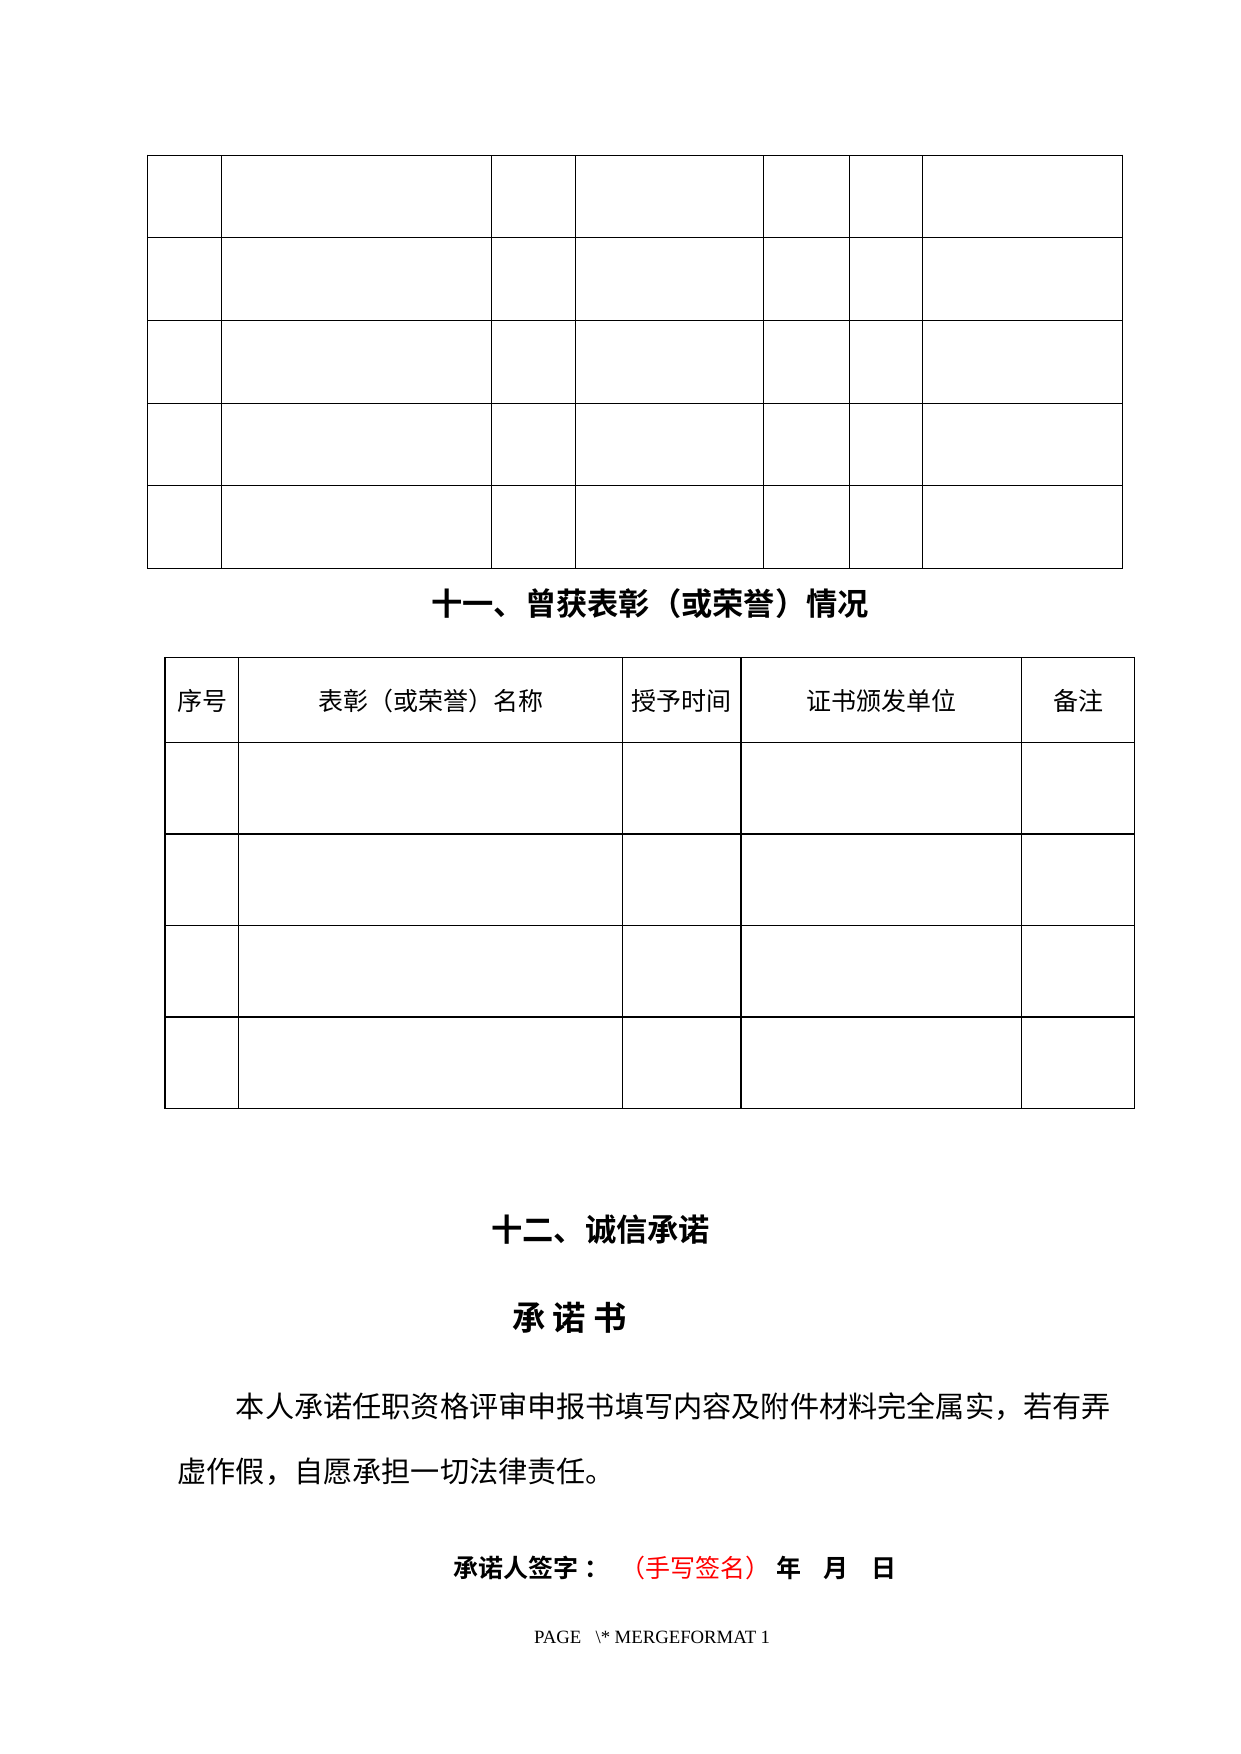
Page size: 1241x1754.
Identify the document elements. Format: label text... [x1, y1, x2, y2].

table_cell [492, 156, 575, 237]
table_cell [742, 1018, 1021, 1108]
table_cell [623, 835, 740, 924]
table_cell [1022, 743, 1134, 833]
table_cell [850, 321, 922, 403]
table_cell [166, 926, 238, 1016]
table_cell [742, 926, 1021, 1016]
table_cell [166, 835, 238, 924]
table_cell [764, 404, 849, 485]
table_cell [222, 238, 491, 320]
table_cell [1022, 835, 1134, 924]
table_cell [239, 835, 622, 924]
text 承 诺 书 [177, 1283, 1122, 1348]
table_cell [923, 321, 1122, 403]
table_cell [742, 835, 1021, 924]
table_cell [764, 486, 849, 568]
table_cell [764, 321, 849, 403]
list 诚信承诺 [177, 1195, 1122, 1260]
table_cell [239, 926, 622, 1016]
table_cell [923, 238, 1122, 320]
table_cell [492, 238, 575, 320]
table_cell [1022, 1018, 1134, 1108]
table_cell [148, 404, 221, 485]
table_cell [850, 156, 922, 237]
table_cell [239, 743, 622, 833]
table_cell [764, 238, 849, 320]
table_cell [764, 156, 849, 237]
table_cell [222, 321, 491, 403]
table_cell [222, 486, 491, 568]
table_header 证书颁发单位 [742, 658, 1021, 741]
text 本人承诺任职资格评审申报书填写内容及附件材料完全属实，若有弄虚作假，自愿承担一切法律责任。 [177, 1372, 1122, 1502]
table_header 备注 [1022, 658, 1134, 741]
table_cell [742, 743, 1021, 833]
table_cell [222, 156, 491, 237]
table_cell [623, 1018, 740, 1108]
table_cell [1022, 926, 1134, 1016]
table_cell [850, 238, 922, 320]
table_cell [623, 743, 740, 833]
table_cell [239, 1018, 622, 1108]
table_cell [923, 156, 1122, 237]
table_cell [576, 404, 763, 485]
table_cell [576, 486, 763, 568]
table_cell [148, 321, 221, 403]
table_cell [576, 321, 763, 403]
table_header 表彰（或荣誉）名称 [239, 658, 622, 741]
table_cell [492, 486, 575, 568]
table_cell [492, 404, 575, 485]
table_cell [166, 743, 238, 833]
text 承诺人签字 ： （手写签名） 年 月 日 [177, 1534, 1122, 1599]
table_cell [850, 486, 922, 568]
table_cell [623, 926, 740, 1016]
table_cell [222, 404, 491, 485]
text 十一、曾获表彰（或荣誉）情况 [177, 569, 1122, 634]
table_header 授予时间 [623, 658, 740, 741]
table_header 序号 [166, 658, 238, 741]
table_cell [576, 156, 763, 237]
table_cell [148, 486, 221, 568]
table_cell [148, 238, 221, 320]
table_cell [923, 486, 1122, 568]
table_cell [492, 321, 575, 403]
table_cell [923, 404, 1122, 485]
table_cell [166, 1018, 238, 1108]
table_cell [148, 156, 221, 237]
table_cell [850, 404, 922, 485]
table_cell [576, 238, 763, 320]
